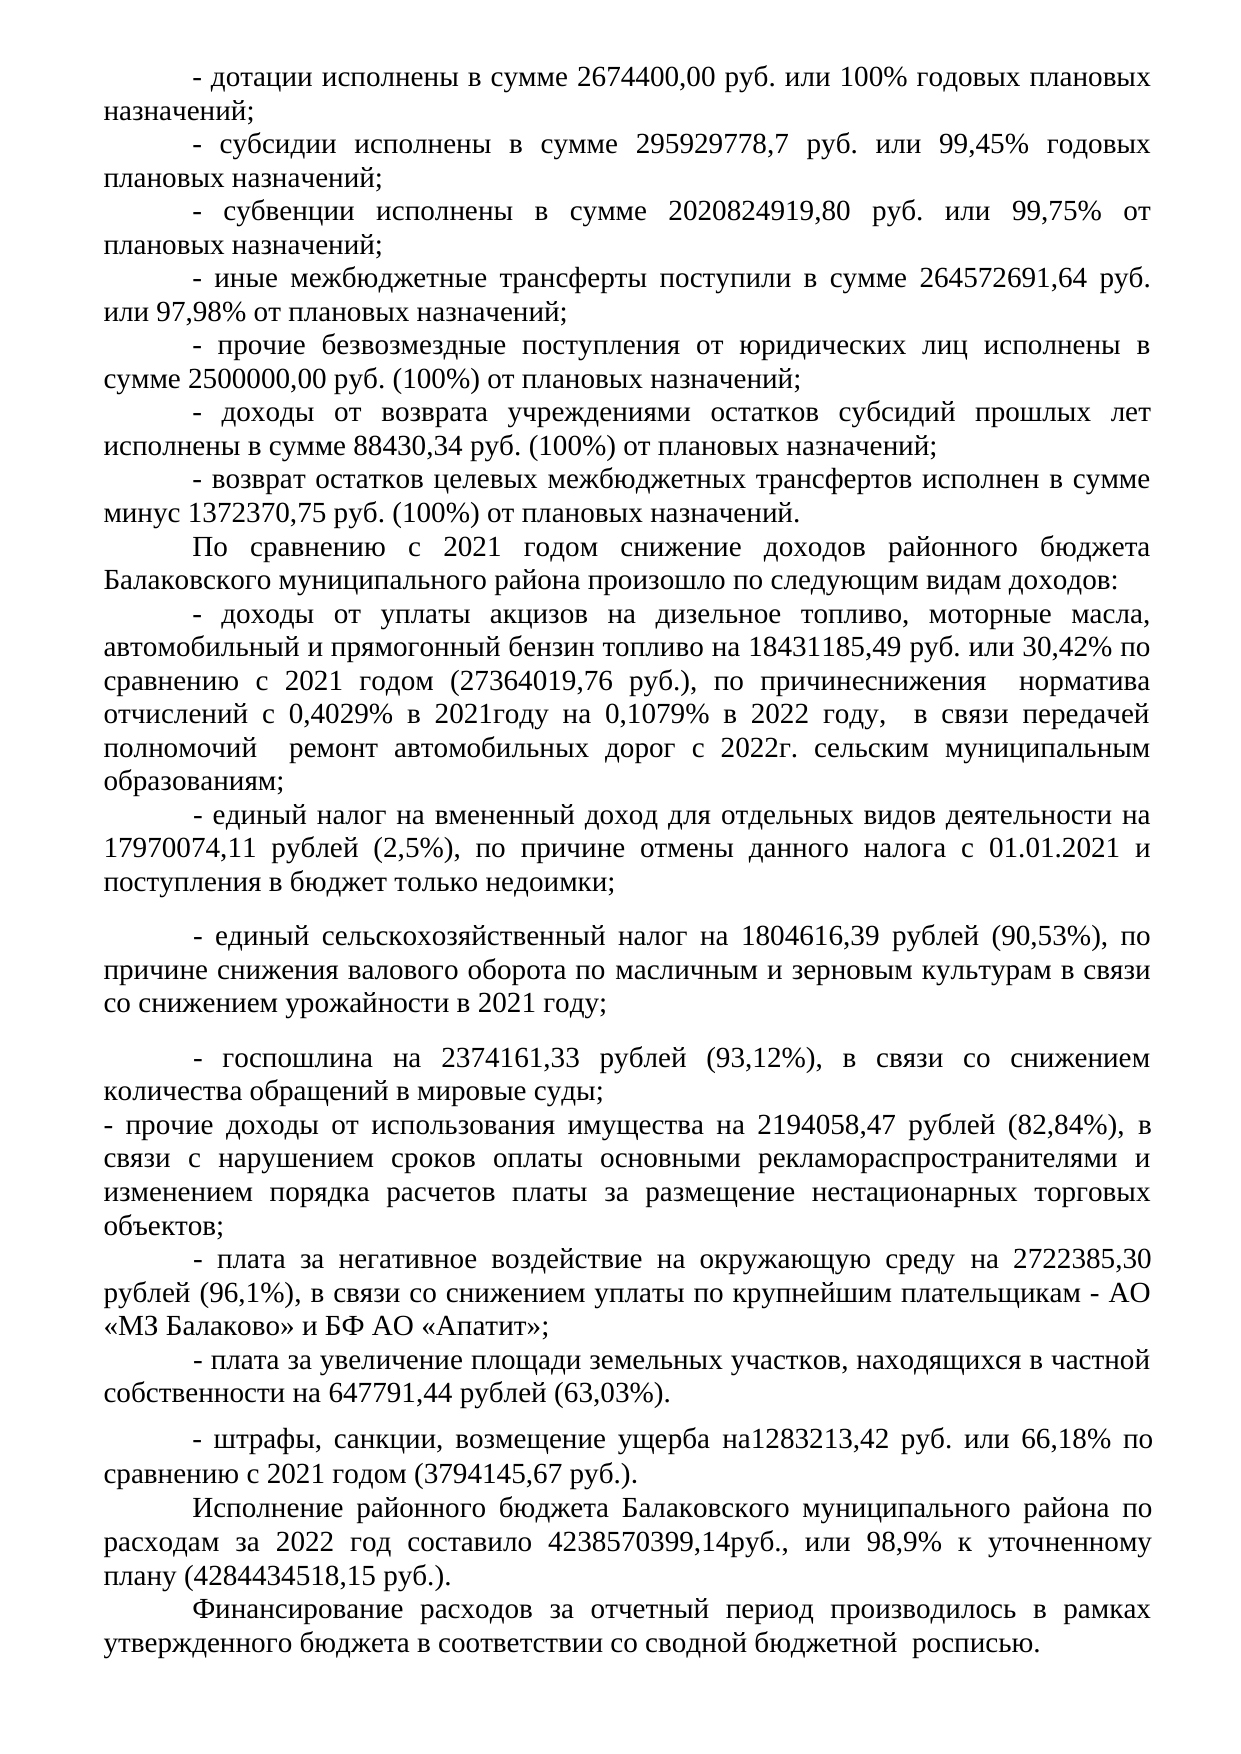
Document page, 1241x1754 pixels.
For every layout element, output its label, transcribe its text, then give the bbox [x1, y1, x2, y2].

text - плата за увеличение площади земельных участков, находящихся в частной собственности на 647791,44 рублей (63,03%). [103, 1342, 1152, 1409]
text - доходы от уплаты акцизов на дизельное топливо, моторные масла, автомобильный и прямогонный бензин топливо на 18431185,49 руб. или 30,42% по сравнению с 2021 годом (27364019,76 руб.), по причинеснижения норматива отчислений с 0,4029% в 2021году на 0,1079% в 2022 году, в связи передачей полномочий ремонт автомобильных дорог с 2022г. сельским муниципальным образованиям; [103, 596, 1152, 797]
text - штрафы, санкции, возмещение ущерба на1283213,42 руб. или 66,18% по сравнению с 2021 годом (3794145,67 руб.). [103, 1421, 1153, 1491]
text - единый налог на вмененный доход для отдельных видов деятельности на 17970074,11 рублей (2,5%), по причине отмены данного налога с 01.01.2021 и поступления в бюджет только недоимки; [103, 797, 1152, 898]
text - плата за негативное воздействие на окружающую среду на 2722385,30 рублей (96,1%), в связи со снижением уплаты по крупнейшим плательщикам - АО «МЗ Балаково» и БФ АО «Апатит»; [103, 1241, 1152, 1342]
text Исполнение районного бюджета Балаковского муниципального района по расходам за 2022 год составило 4238570399,14руб., или 98,9% к уточненному плану (4284434518,15 руб.). [103, 1491, 1153, 1591]
text - субсидии исполнены в сумме 295929778,7 руб. или 99,45% годовых плановых назначений; [103, 126, 1152, 193]
text По сравнению с 2021 годом снижение доходов районного бюджета Балаковского муниципального района произошло по следующим видам доходов: [103, 529, 1152, 596]
text - прочие доходы от использования имущества на 2194058,47 рублей (82,84%), в связи с нарушением сроков оплаты основными рекламораспространителями и изменением порядка расчетов платы за размещение нестационарных торговых объектов; [103, 1107, 1152, 1241]
text - дотации исполнены в сумме 2674400,00 руб. или 100% годовых плановых назначений; [103, 59, 1152, 126]
text - госпошлина на 2374161,33 рублей (93,12%), в связи со снижением количества обращений в мировые суды; [103, 1040, 1152, 1107]
text Финансирование расходов за отчетный период производилось в рамках утвержденного бюджета в соответствии со сводной бюджетной росписью. [103, 1591, 1152, 1658]
text - прочие безвозмездные поступления от юридических лиц исполнены в сумме 2500000,00 руб. (100%) от плановых назначений; [103, 327, 1152, 394]
text - иные межбюджетные трансферты поступили в сумме 264572691,64 руб. или 97,98% от плановых назначений; [103, 260, 1152, 327]
text - доходы от возврата учреждениями остатков субсидий прошлых лет исполнены в сумме 88430,34 руб. (100%) от плановых назначений; [103, 394, 1152, 462]
text - возврат остатков целевых межбюджетных трансфертов исполнен в сумме минус 1372370,75 руб. (100%) от плановых назначений. [103, 462, 1152, 529]
text - единый сельскохозяйственный налог на 1804616,39 рублей (90,53%), по причине снижения валового оборота по масличным и зерновым культурам в связи со снижением урожайности в 2021 году; [103, 918, 1152, 1019]
text - субвенции исполнены в сумме 2020824919,80 руб. или 99,75% от плановых назначений; [103, 193, 1152, 260]
